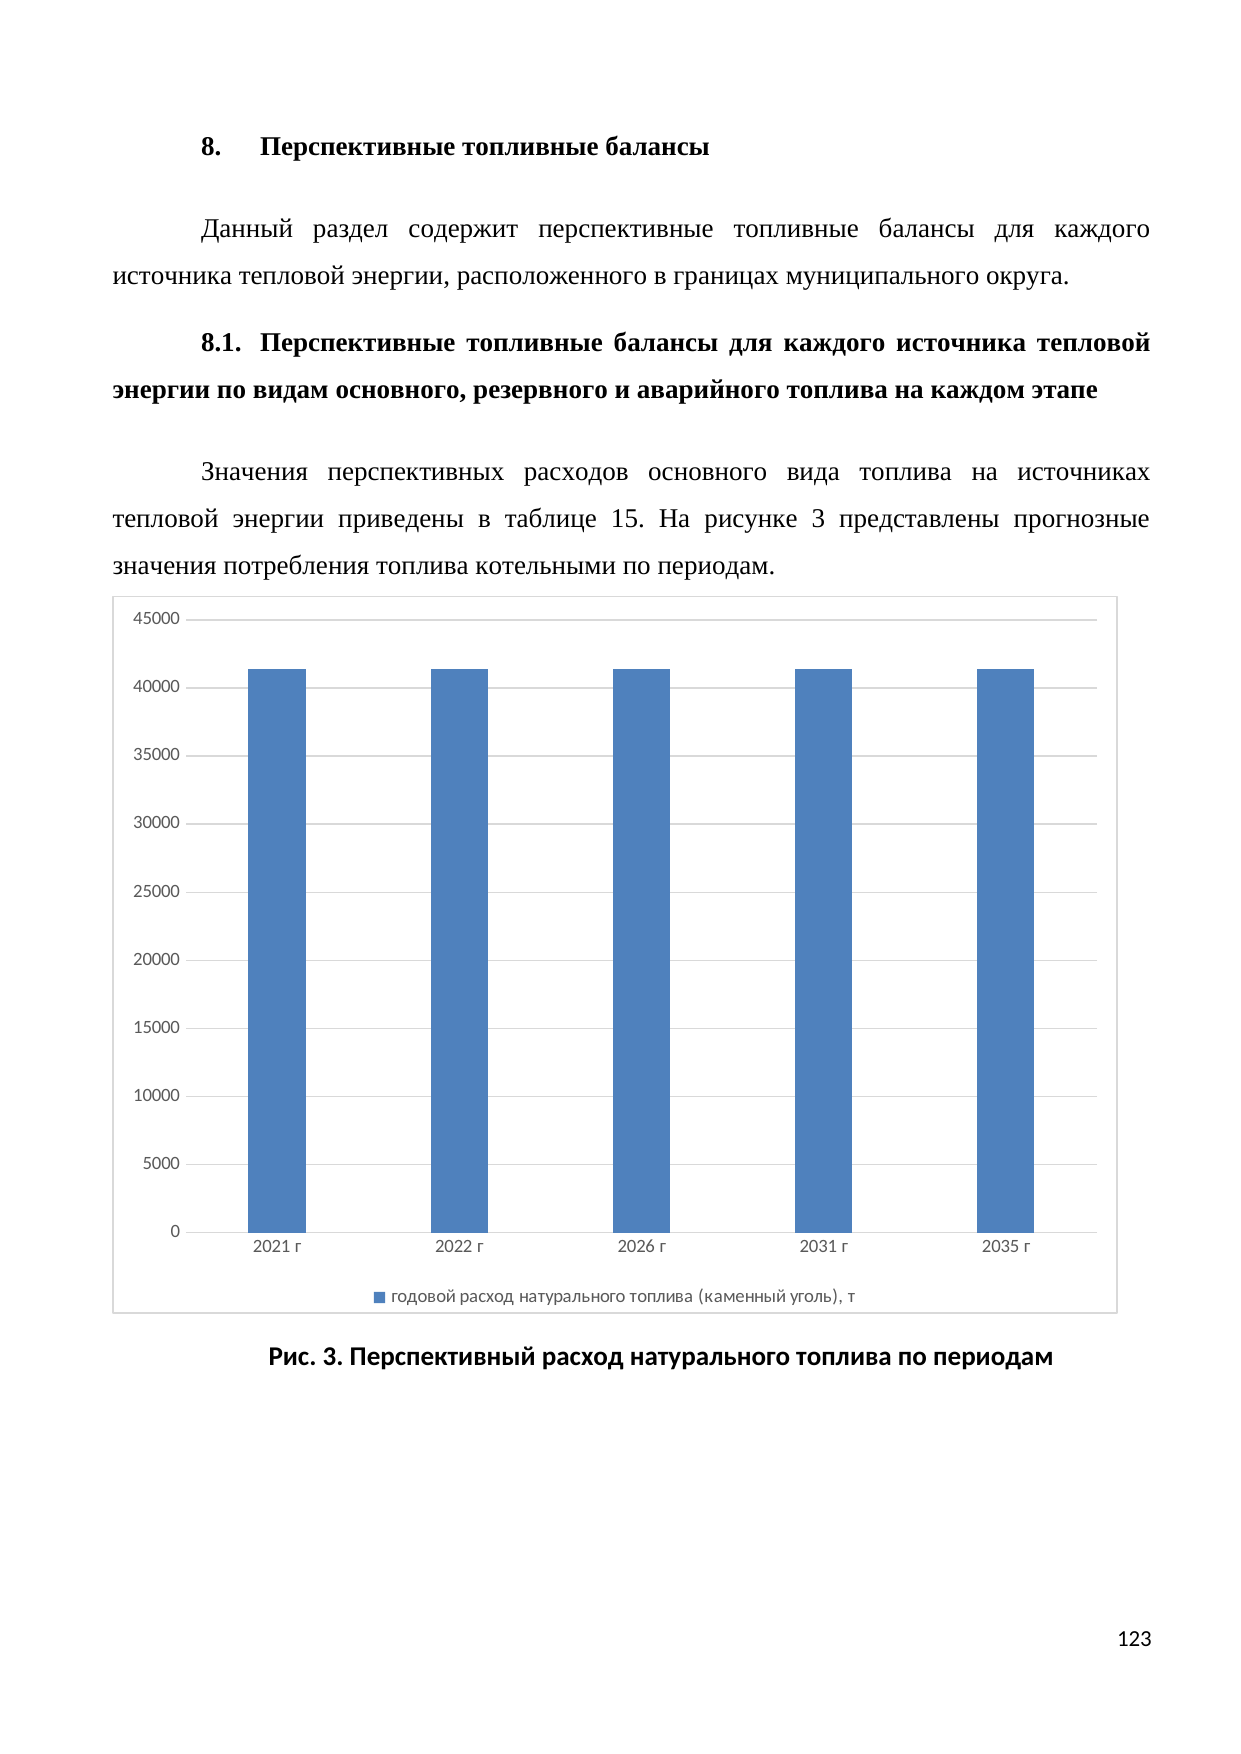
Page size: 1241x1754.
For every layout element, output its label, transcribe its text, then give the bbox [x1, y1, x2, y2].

text Данный раздел содержит перспективные топливные балансы для каждого источника тепловой энергии, расположенного в границах муниципального округа. [112, 212, 1152, 290]
subtitle Перспективные топливные балансы для каждого источника тепловой энергии по видам основного, резервного и аварийного топлива на каждом этапе [112, 326, 1152, 404]
subtitle Перспективные топливные балансы [112, 130, 1152, 161]
text Рис. 3. Перспективный расход натурального топлива по периодам [112, 1339, 1152, 1372]
text Значения перспективных расходов основного вида топлива на источниках тепловой энергии приведены в таблице 15. На рисунке 3 представлены прогнозные значения потребления топлива котельными по периодам. [112, 456, 1152, 580]
